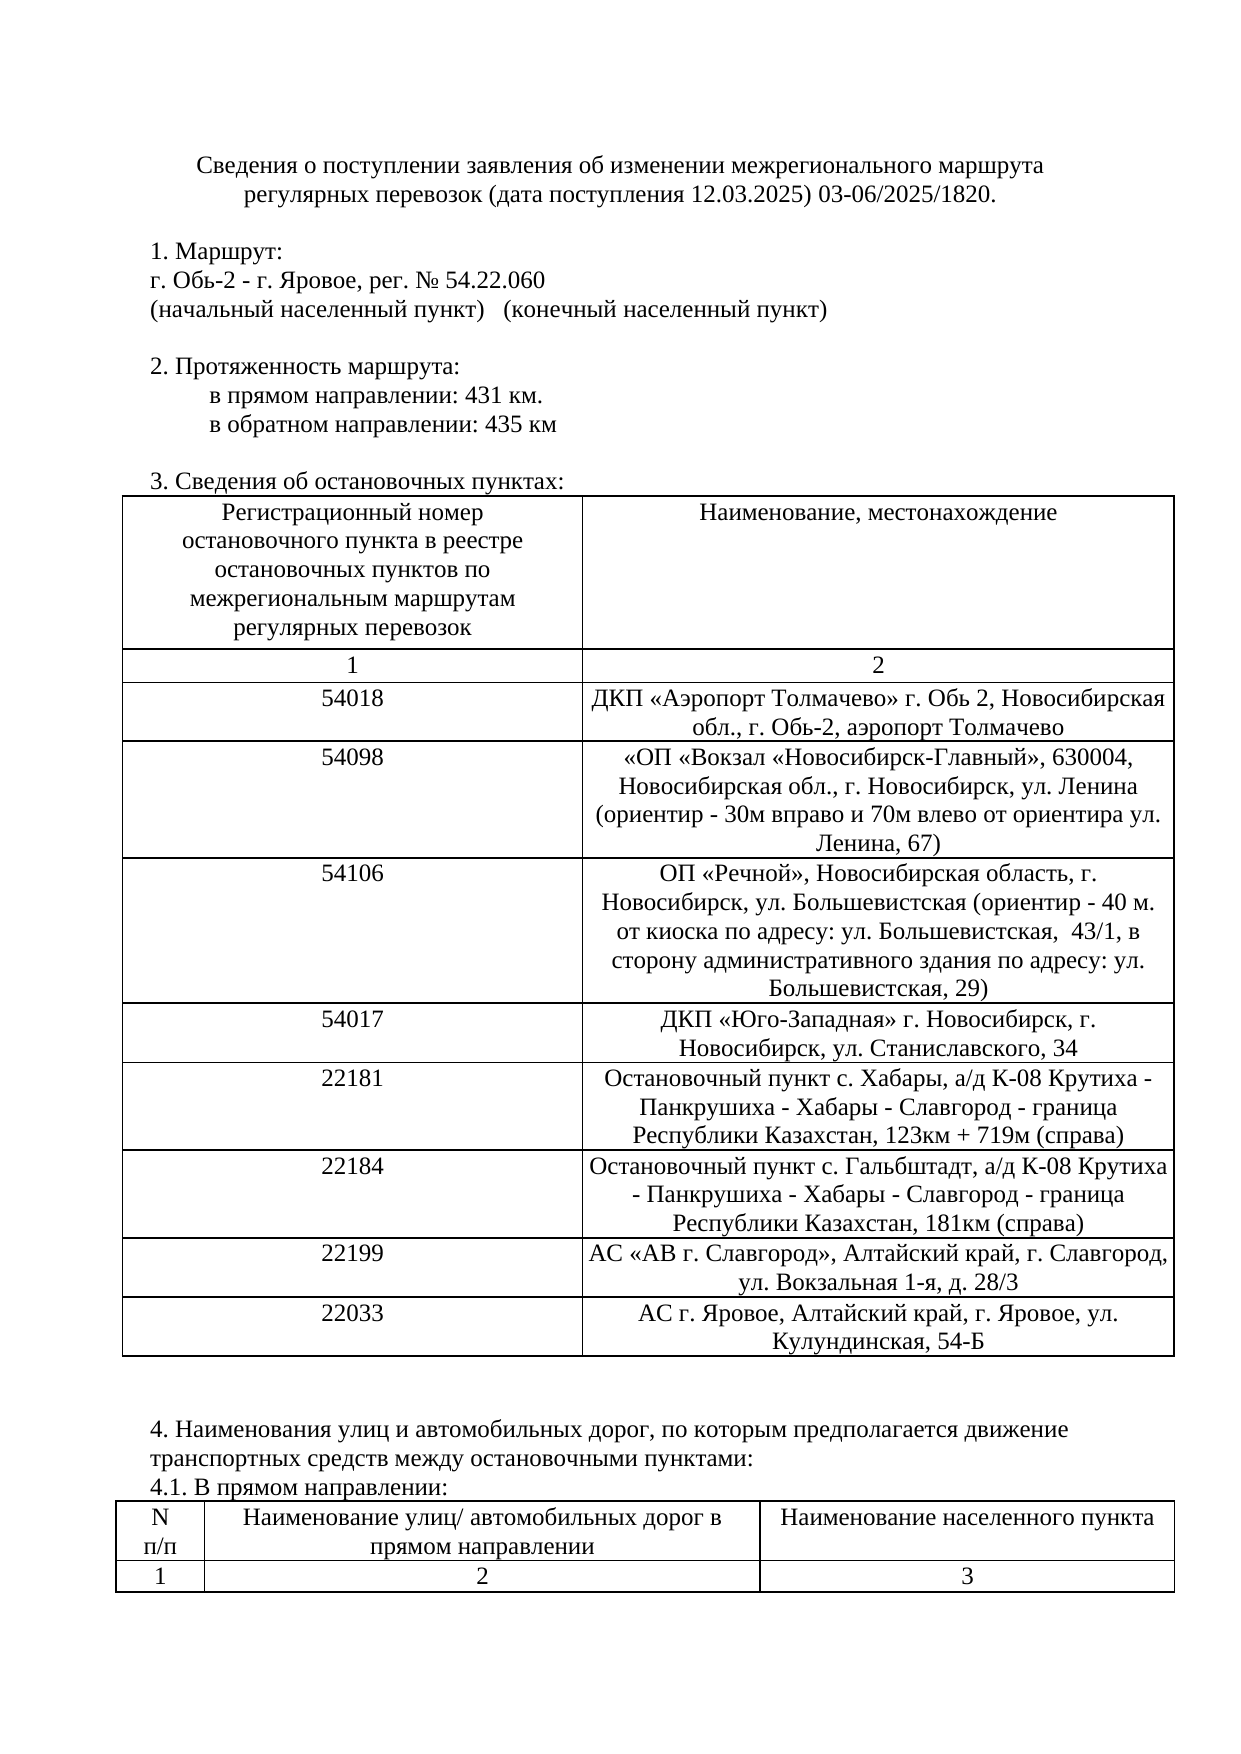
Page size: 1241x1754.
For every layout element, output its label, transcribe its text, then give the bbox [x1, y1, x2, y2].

table_cell АС «АВ г. Славгород», Алтайский край, г. Славгород, ул. Вокзальная 1-я, д. 28/3 [583, 1239, 1173, 1296]
table_header Наименование улиц/ автомобильных дорог в прямом направлении [205, 1502, 759, 1559]
table_cell 54098 [123, 742, 582, 857]
table_cell 2 [583, 650, 1173, 681]
table_cell Остановочный пункт с. Хабары, а/д К-08 Крутиха - Панкрушиха - Хабары - Славгород - граница Республики Казахстан, 123км + 719м (справа) [583, 1063, 1173, 1149]
table_cell Остановочный пункт с. Гальбштадт, а/д К-08 Крутиха - Панкрушиха - Хабары - Славгород - граница Республики Казахстан, 181км (справа) [583, 1151, 1173, 1237]
table_cell 2 [205, 1561, 759, 1591]
table_header Регистрационный номер остановочного пункта в реестре остановочных пунктов по межрегиональным маршрутам регулярных перевозок [123, 497, 582, 648]
table_cell 1 [123, 650, 582, 681]
text 4. Наименования улиц и автомобильных дорог, по которым предполагается движение транспортных средств между остановочными пунктами: [150, 1414, 1090, 1472]
text (начальный населенный пункт) (конечный населенный пункт) [150, 294, 1090, 322]
table_cell 1 [117, 1561, 204, 1591]
text в прямом направлении: 431 км. [150, 380, 1090, 409]
table_cell 54106 [123, 859, 582, 1002]
table_cell 3 [761, 1561, 1174, 1591]
text 1. Маршрут: [150, 236, 1090, 265]
text 2. Протяженность маршрута: [150, 351, 1090, 380]
text г. Обь-2 - г. Яровое, рег. № 54.22.060 [150, 265, 1090, 294]
table_header Наименование населенного пункта [761, 1502, 1174, 1559]
table_cell 22199 [123, 1239, 582, 1296]
text Сведения о поступлении заявления об изменении межрегионального маршрута регулярных перевозок (дата поступления 12.03.2025) 03-06/2025/1820. [150, 150, 1090, 207]
table_cell 22033 [123, 1298, 582, 1355]
table_cell 22184 [123, 1151, 582, 1237]
table_cell ОП «Речной», Новосибирская область, г. Новосибирск, ул. Большевистская (ориентир - 40 м. от киоска по адресу: ул. Большевистская, 43/1, в сторону административного здания по адресу: ул. Большевистская, 29) [583, 859, 1173, 1002]
table_cell АС г. Яровое, Алтайский край, г. Яровое, ул. Кулундинская, 54-Б [583, 1298, 1173, 1355]
table_cell 54017 [123, 1004, 582, 1061]
text 4.1. В прямом направлении: [150, 1472, 1090, 1500]
table_cell 22181 [123, 1063, 582, 1149]
text в обратном направлении: 435 км [150, 409, 1090, 437]
table_cell «ОП «Вокзал «Новосибирск-Главный», 630004, Новосибирская обл., г. Новосибирск, ул. Ленина (ориентир - 30м вправо и 70м влево от ориентира ул. Ленина, 67) [583, 742, 1173, 857]
table_header N п/п [117, 1502, 204, 1559]
table_header Наименование, местонахождение [583, 497, 1173, 648]
table_cell ДКП «Аэропорт Толмачево» г. Обь 2, Новосибирская обл., г. Обь-2, аэропорт Толмачево [583, 683, 1173, 740]
table_cell 54018 [123, 683, 582, 740]
text 3. Сведения об остановочных пунктах: [150, 466, 1090, 495]
table_cell ДКП «Юго-Западная» г. Новосибирск, г. Новосибирск, ул. Станиславского, 34 [583, 1004, 1173, 1061]
